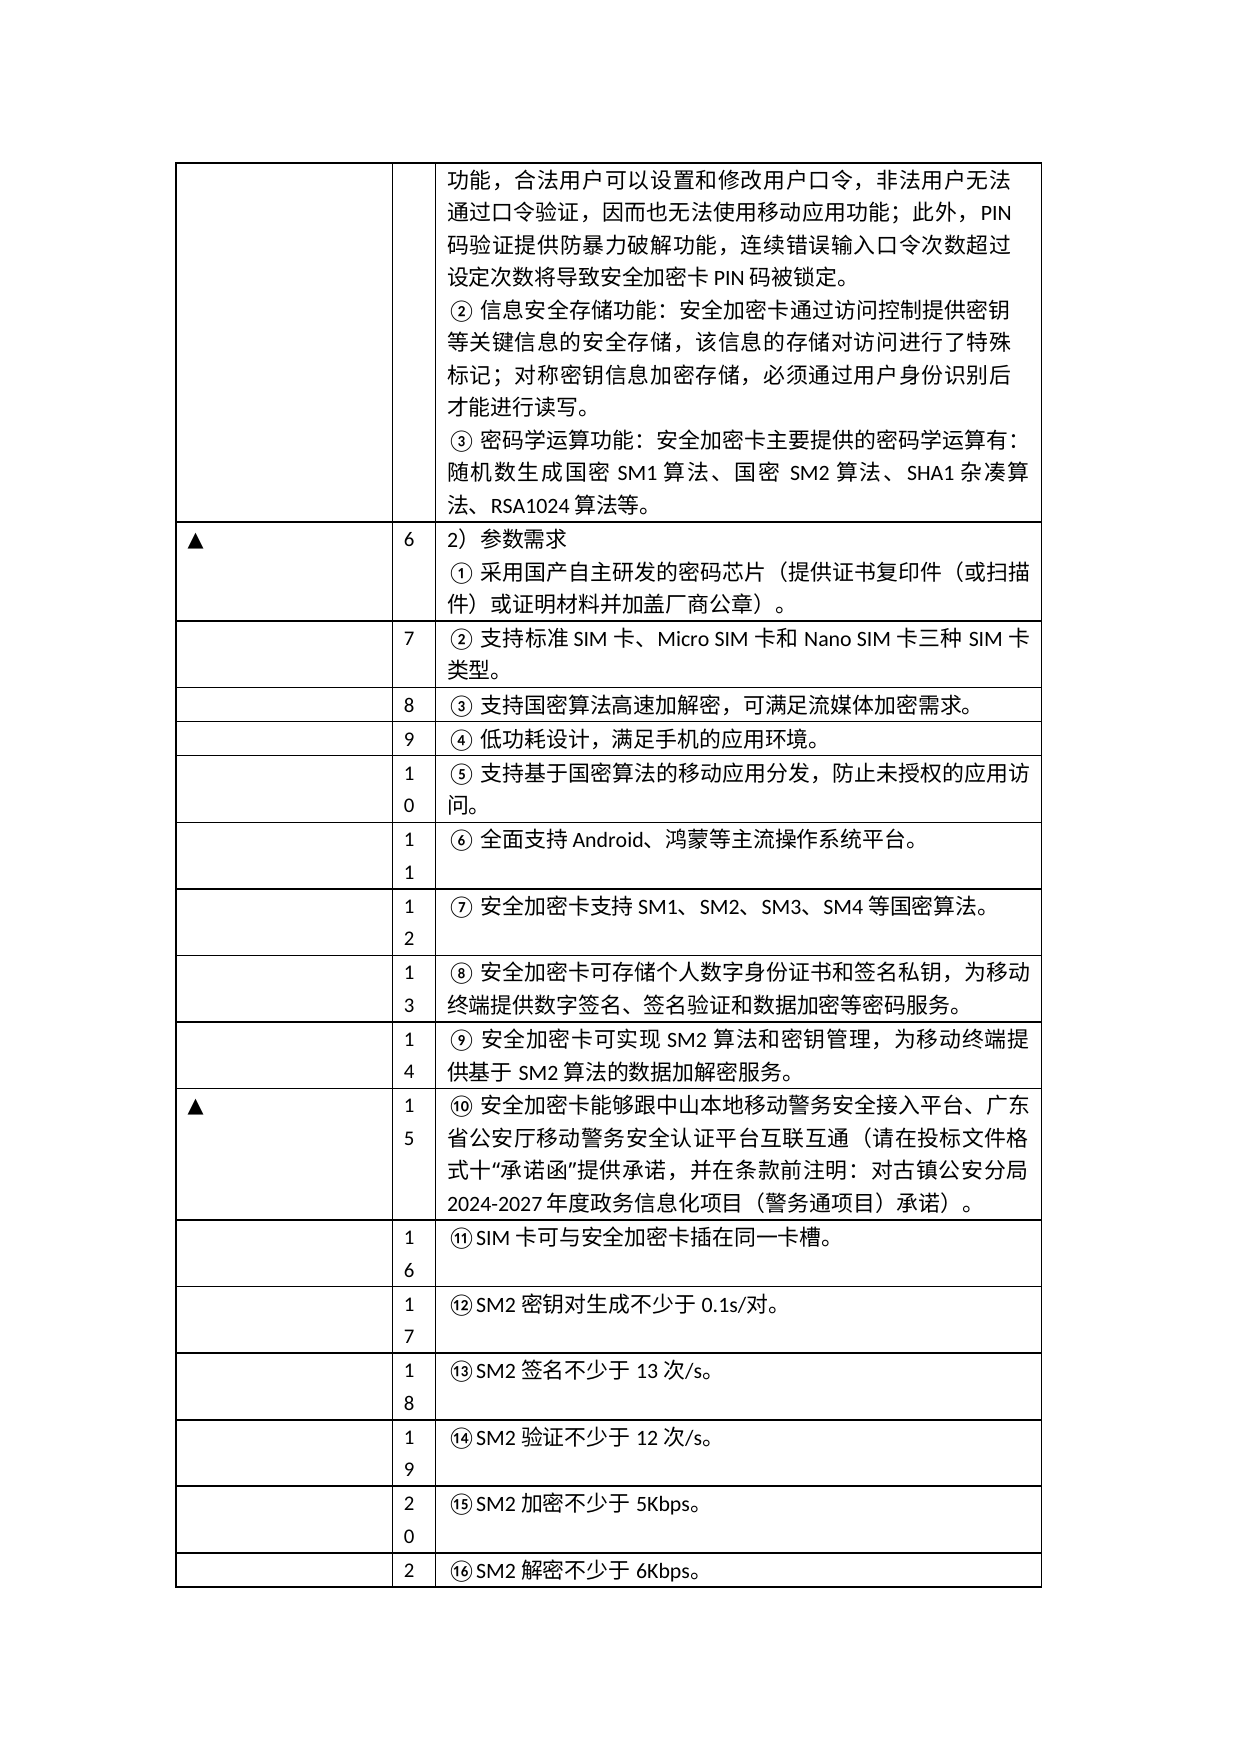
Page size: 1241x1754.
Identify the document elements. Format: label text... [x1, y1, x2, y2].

table_cell ③支持国密算法高速加解密，可满足流媒体加密需求。 [436, 688, 1041, 721]
table_cell 18 [393, 1354, 435, 1419]
table_cell ⑤支持基于国密算法的移动应用分发，防止未授权的应用访问。 [436, 756, 1041, 821]
table_cell ⑯SM2 解密不少于 6Kbps。 [436, 1554, 1041, 1586]
table_cell [177, 722, 392, 755]
table_cell 2）参数需求 ①采用国产自主研发的密码芯片（提供证书复印件（或扫描件）或证明材料并加盖厂商公章）。 [436, 523, 1041, 620]
table_cell [177, 1221, 392, 1286]
table_cell [177, 1023, 392, 1088]
table_cell ⑭SM2 验证不少于 12 次/s。 [436, 1421, 1041, 1485]
table_cell ⑥全面支持Android、鸿蒙等主流操作系统平台。 [436, 823, 1041, 888]
table_cell 16 [393, 1221, 435, 1286]
table_cell 20 [393, 1487, 435, 1552]
table_cell 8 [393, 688, 435, 721]
table_cell 11 [393, 823, 435, 888]
table_cell 21 [393, 1554, 435, 1586]
table_cell [177, 1421, 392, 1485]
table_cell [177, 164, 392, 521]
table_cell [177, 890, 392, 954]
table_cell 7 [393, 622, 435, 687]
table_cell 13 [393, 956, 435, 1021]
table_cell 9 [393, 722, 435, 755]
table_cell ⑦安全加密卡支持SM1、SM2、SM3、SM4 等国密算法。 [436, 890, 1041, 954]
table_cell 10 [393, 756, 435, 821]
table_cell ⑨安全加密卡可实现SM2 算法和密钥管理，为移动终端提供基于 SM2 算法的数据加解密服务。 [436, 1023, 1041, 1088]
table_cell ⑧安全加密卡可存储个人数字身份证书和签名私钥，为移动终端提供数字签名、签名验证和数据加密等密码服务。 [436, 956, 1041, 1021]
table_cell 14 [393, 1023, 435, 1088]
table_cell [177, 823, 392, 888]
table_cell [177, 956, 392, 1021]
table_cell [177, 1487, 392, 1552]
table_cell [177, 756, 392, 821]
table_cell 5 [393, 164, 435, 521]
table_cell [177, 1554, 392, 1586]
table_cell [177, 622, 392, 687]
table_cell ⑬SM2 签名不少于 13 次/s。 [436, 1354, 1041, 1419]
table_cell 12 [393, 890, 435, 954]
table_cell ⑩安全加密卡能够跟中山本地移动警务安全接入平台、广东省公安厅移动警务安全认证平台互联互通（请在投标文件格式十“承诺函”提供承诺，并在条款前注明：对古镇公安分局2024-2027年度政务信息化项目（警务通项目）承诺）。 [436, 1089, 1041, 1219]
table_cell ⑫SM2 密钥对生成不少于 0.1s/对。 [436, 1287, 1041, 1352]
table_cell [177, 1354, 392, 1419]
table_cell 19 [393, 1421, 435, 1485]
table_cell ④低功耗设计，满足手机的应用环境。 [436, 722, 1041, 755]
table_cell 15 [393, 1089, 435, 1219]
table_cell ⑪SIM 卡可与安全加密卡插在同一卡槽。 [436, 1221, 1041, 1286]
table_cell ▲ [177, 523, 392, 620]
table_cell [436, 164, 1041, 521]
table_cell [177, 688, 392, 721]
table_cell ②支持标准SIM 卡、Micro SIM 卡和 Nano SIM 卡三种 SIM 卡类型。 [436, 622, 1041, 687]
table_cell 17 [393, 1287, 435, 1352]
table_cell 6 [393, 523, 435, 620]
table_cell ⑮SM2 加密不少于 5Kbps。 [436, 1487, 1041, 1552]
table_cell [177, 1287, 392, 1352]
table_cell ▲ [177, 1089, 392, 1219]
